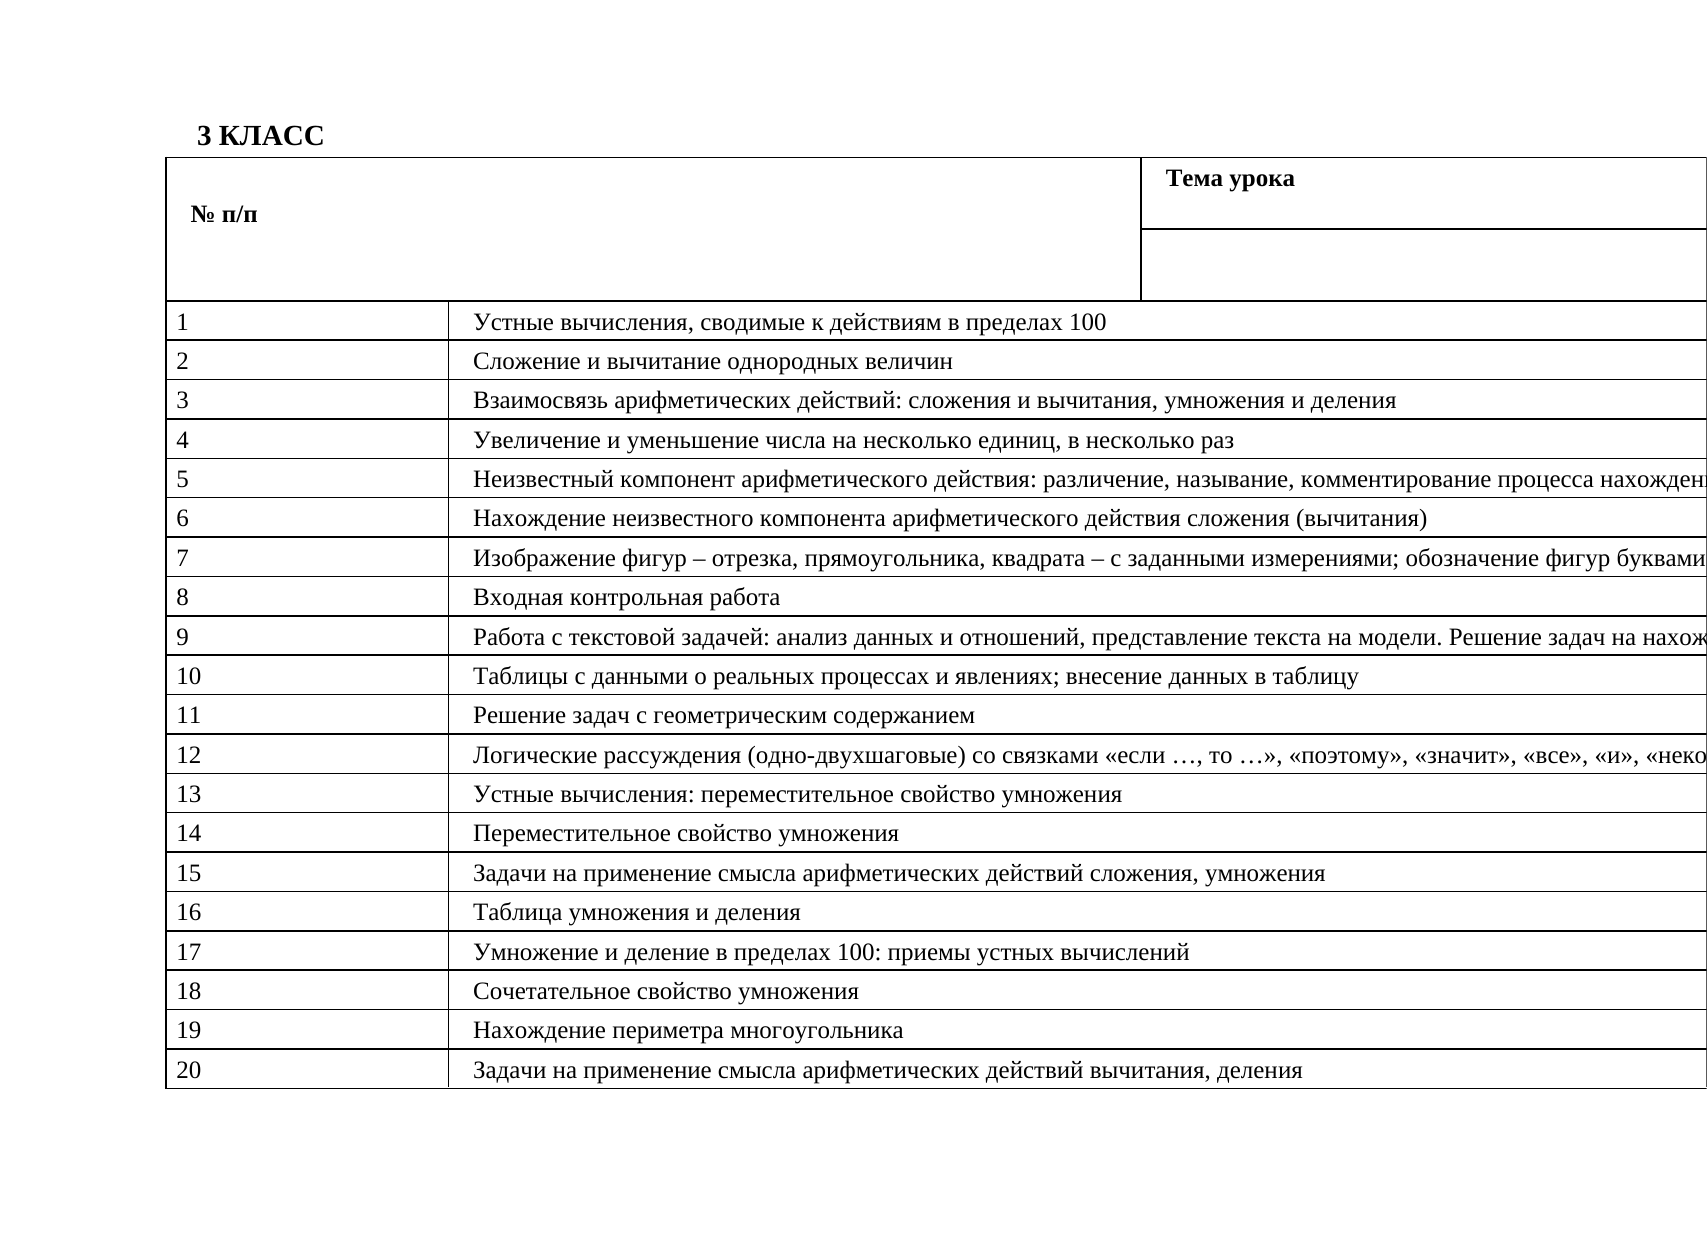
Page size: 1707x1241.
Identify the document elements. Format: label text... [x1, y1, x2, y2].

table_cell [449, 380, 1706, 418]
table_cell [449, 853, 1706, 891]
text 3 КЛАСС [189, 118, 1618, 152]
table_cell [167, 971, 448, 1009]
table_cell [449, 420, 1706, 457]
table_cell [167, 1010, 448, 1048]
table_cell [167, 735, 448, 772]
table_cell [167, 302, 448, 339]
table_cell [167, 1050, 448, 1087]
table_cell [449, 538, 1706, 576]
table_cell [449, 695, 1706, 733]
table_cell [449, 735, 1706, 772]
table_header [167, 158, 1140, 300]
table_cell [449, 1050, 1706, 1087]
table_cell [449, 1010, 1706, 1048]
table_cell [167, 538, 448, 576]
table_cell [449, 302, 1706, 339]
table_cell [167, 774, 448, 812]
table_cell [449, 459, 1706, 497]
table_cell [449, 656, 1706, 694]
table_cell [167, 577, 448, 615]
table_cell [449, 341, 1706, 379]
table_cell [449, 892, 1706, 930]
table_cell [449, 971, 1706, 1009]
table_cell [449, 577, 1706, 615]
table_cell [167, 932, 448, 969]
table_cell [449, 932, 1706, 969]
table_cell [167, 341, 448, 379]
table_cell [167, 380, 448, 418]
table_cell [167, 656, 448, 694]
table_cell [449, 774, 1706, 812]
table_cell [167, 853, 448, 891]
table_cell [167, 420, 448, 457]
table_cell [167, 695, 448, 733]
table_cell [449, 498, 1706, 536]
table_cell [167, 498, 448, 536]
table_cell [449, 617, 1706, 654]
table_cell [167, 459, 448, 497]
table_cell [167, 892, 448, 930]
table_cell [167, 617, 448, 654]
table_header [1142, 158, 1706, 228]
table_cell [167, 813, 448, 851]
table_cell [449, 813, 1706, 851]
